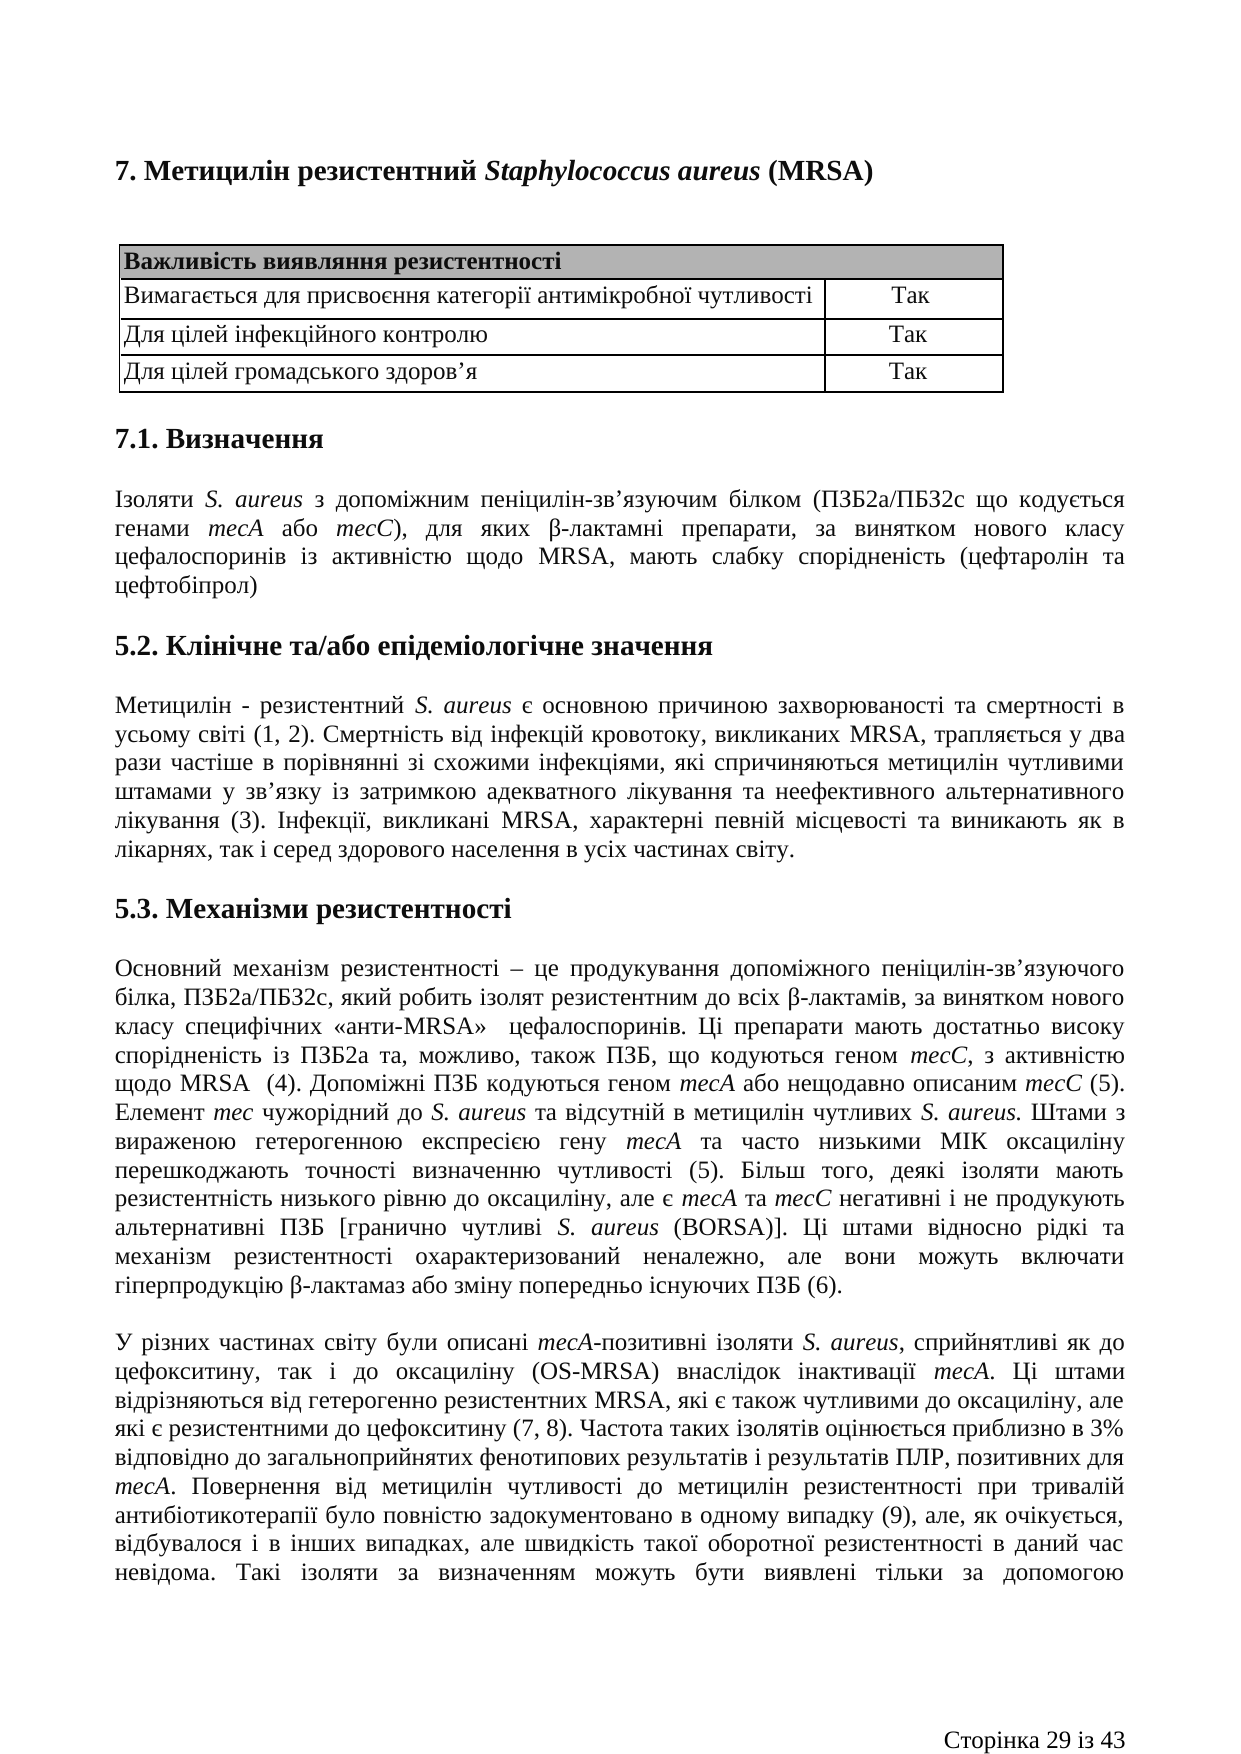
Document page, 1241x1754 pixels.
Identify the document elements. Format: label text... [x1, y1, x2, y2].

text Основний механізм резистентності – це продукування допоміжного пеніцилін-зв’язуючого білка, ПЗБ2а/ПБЗ2с, який робить ізолят резистентним до всіх β-лактамів, за винятком нового класу специфічних «анти-MRSA» цефалоспоринів. Ці препарати мають достатньо високу спорідненість із ПЗБ2а та, можливо, також ПЗБ, що кодуються геном mecC, з активністю щодо MRSA (4). Допоміжні ПЗБ кодуються геном mecA або нещодавно описаним mecC (5). Елемент mec чужорідний до S. aureus та відсутній в метицилін чутливих S. аureus. Штами з вираженою гетерогенною експресією гену mecA та часто низькими МІК оксациліну перешкоджають точності визначенню чутливості (5). Більш того, деякі ізоляти мають резистентність низького рівню до оксациліну, але є mecA та mecC негативні і не продукують альтернативні ПЗБ [гранично чутливі S. aureus (BORSA)]. Ці штами відносно рідкі та механізм резистентності охарактеризований неналежно, але вони можуть включати гіперпродукцію β-лактамаз або зміну попередньо існуючих ПЗБ (6). [114, 953, 1125, 1298]
table_cell Для цілей інфекційного контролю [120, 319, 824, 354]
table_cell Вимагається для присвоєння категорії антимікробної чутливості [120, 279, 824, 318]
text 5.3. Механізми резистентності [114, 891, 1125, 925]
table_cell Так [826, 356, 1002, 391]
table_cell Для цілей громадського здоров’я [120, 355, 824, 391]
text 7.1. Визначення [114, 422, 1125, 455]
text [114, 1327, 1125, 1586]
text 7. Метицилін резистентний Staphylococcus aureus (MRSA) [114, 153, 1125, 187]
text Ізоляти S. aureus з допоміжним пеніцилін-зв’язуючим білком (ПЗБ2а/ПБЗ2с що кодується генами mecА або mecC), для яких β-лактамні препарати, за винятком нового класу цефалоспоринів із активністю щодо MRSA, мають слабку спорідненість (цефтаролін та цефтобіпрол) [114, 484, 1125, 599]
table_cell Так [826, 320, 1002, 354]
table_header Важливість виявляння резистентності [120, 246, 1002, 278]
text 5.2. Клінічне та/або епідеміологічне значення [114, 628, 1125, 661]
text Метицилін - резистентний S. aureus є основною причиною захворюваності та смертності в усьому світі (1, 2). Смертність від інфекцій кровотоку, викликаних MRSA, трапляється у два рази частіше в порівнянні зі схожими інфекціями, які спричиняються метицилін чутливими штамами у зв’язку із затримкою адекватного лікування та неефективного альтернативного лікування (3). Інфекції, викликані MRSA, характерні певній місцевості та виникають як в лікарнях, так і серед здорового населення в усіх частинах світу. [114, 690, 1125, 862]
table_cell Так [826, 280, 1002, 318]
